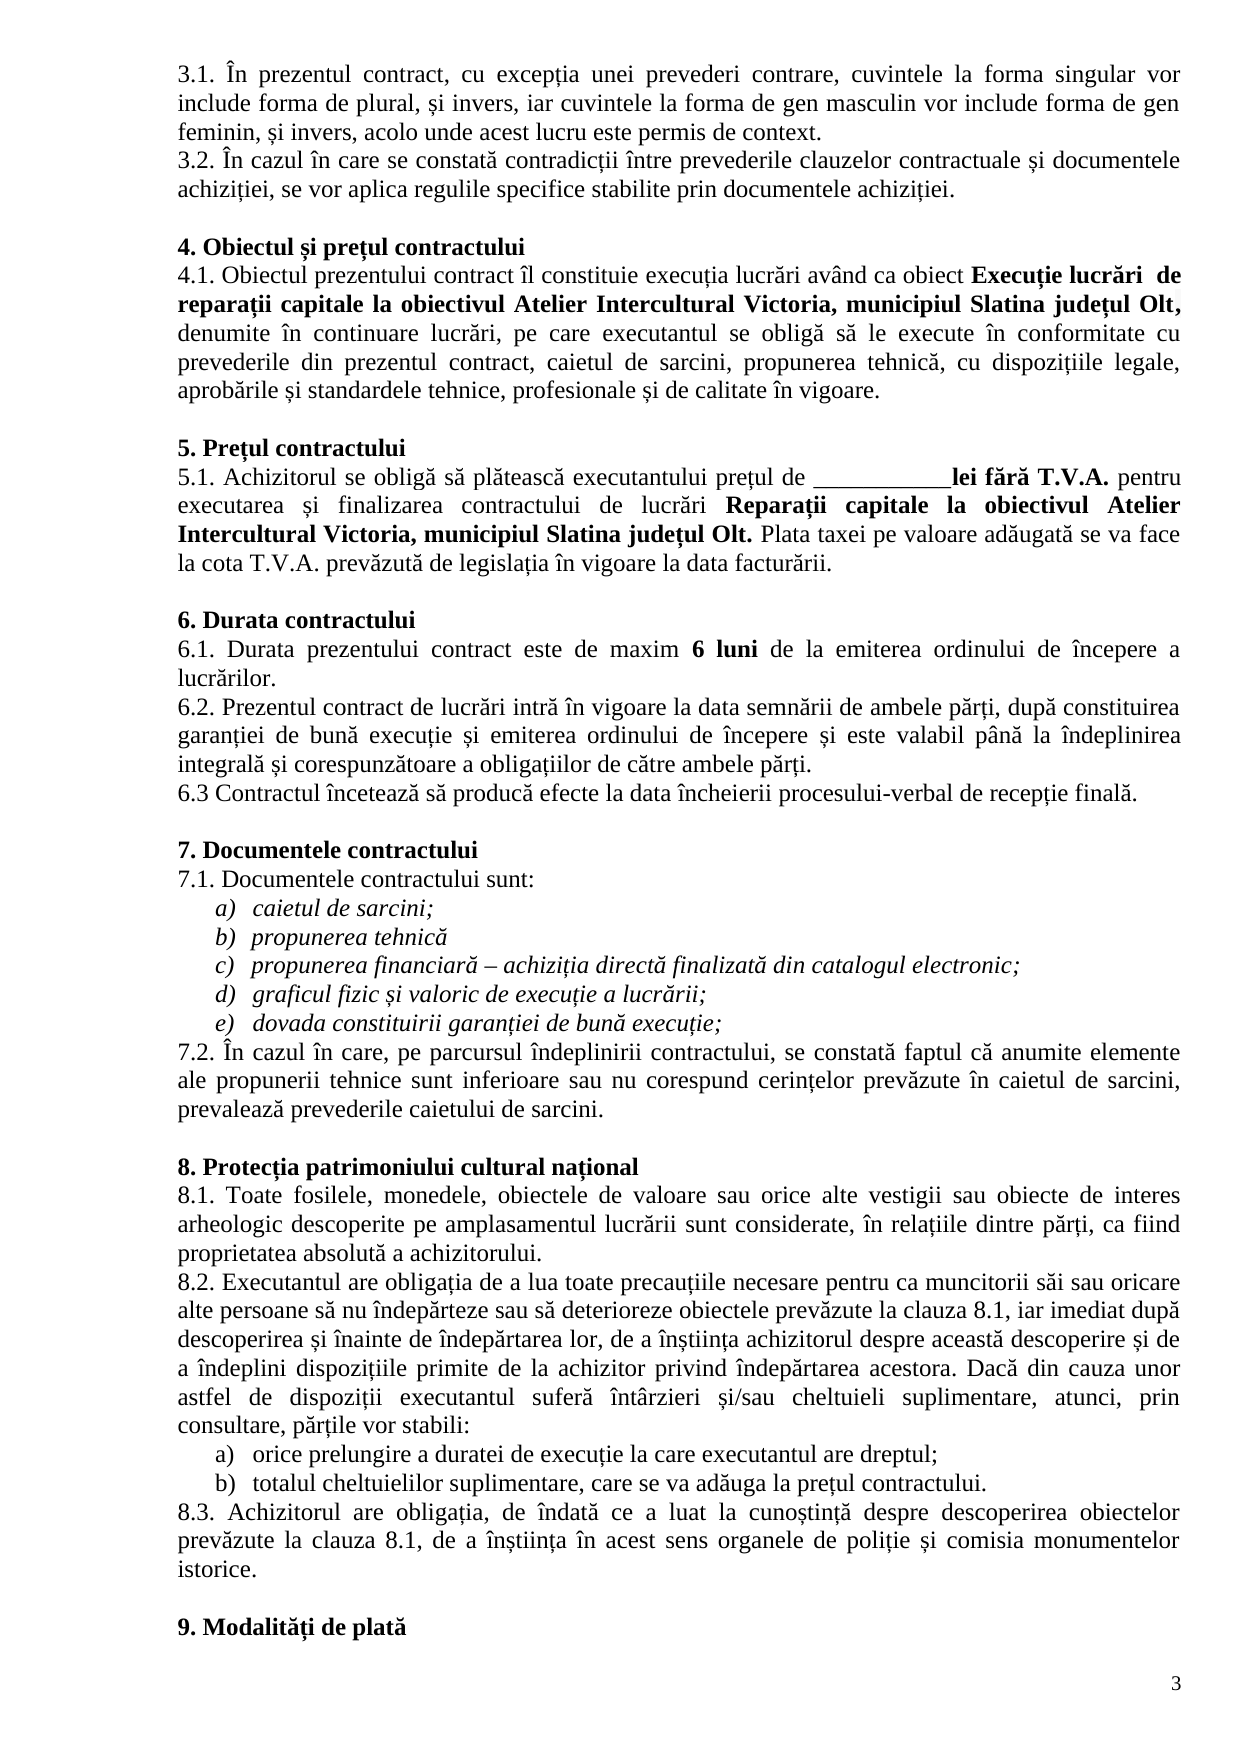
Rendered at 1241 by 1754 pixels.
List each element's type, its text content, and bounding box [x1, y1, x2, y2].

text 3.2. În cazul în care se constată contradicții între prevederile clauzelor contractuale și documentele achiziției, se vor aplica regulile specifice stabilite prin documentele achiziției. [177, 145, 1181, 203]
text 7.1. Documentele contractului sunt: [177, 864, 1181, 893]
list totalul cheltuielilor suplimentare, care se va adăuga la prețul contractului. [215, 1468, 1181, 1497]
text 6.3 Contractul încetează să producă efecte la data încheierii procesului-verbal de recepție finală. [177, 778, 1181, 807]
text 4.1. Obiectul prezentului contract îl constituie execuția lucrări având ca obiect Execuție lucrări de reparații capitale la obiectivul Atelier Intercultural Victoria, municipiul Slatina județul Olt, denumite în continuare lucrări, pe care executantul se obligă să le execute în conformitate cu prevederile din prezentul contract, caietul de sarcini, propunerea tehnică, cu dispozițiile legale, aprobările și standardele tehnice, profesionale și de calitate în vigoare. [177, 260, 1181, 404]
text 6.2. Prezentul contract de lucrări intră în vigoare la data semnării de ambele părți, după constituirea garanției de bună execuție și emiterea ordinului de începere și este valabil până la îndeplinirea integrală și corespunzătoare a obligațiilor de către ambele părți. [177, 692, 1181, 778]
list graficul fizic și valoric de execuție a lucrării; [215, 979, 1181, 1008]
text 6. Durata contractului [177, 605, 1181, 634]
text 5.1. Achizitorul se obligă să plătească executantului prețul de ___________lei fără T.V.A. pentru executarea și finalizarea contractului de lucrări Reparații capitale la obiectivul Atelier Intercultural Victoria, municipiul Slatina județul Olt. Plata taxei pe valoare adăugată se va face la cota T.V.A. prevăzută de legislația în vigoare la data facturării. [177, 462, 1181, 577]
text 8.1. Toate fosilele, monedele, obiectele de valoare sau orice alte vestigii sau obiecte de interes arheologic descoperite pe amplasamentul lucrării sunt considerate, în relațiile dintre părți, ca fiind proprietatea absolută a achizitorului. [177, 1180, 1181, 1267]
text 6.1. Durata prezentului contract este de maxim 6 luni de la emiterea ordinului de începere a lucrărilor. [177, 634, 1181, 692]
list dovada constituirii garanției de bună execuție; [215, 1008, 1181, 1037]
list orice prelungire a duratei de execuție la care executantul are dreptul; [215, 1439, 1181, 1468]
list propunerea financiară – achiziția directă finalizată din catalogul electronic; [215, 950, 1181, 979]
text 9. Modalități de plată [177, 1612, 1181, 1640]
text 8. Protecția patrimoniului cultural național [177, 1152, 1181, 1180]
list propunerea tehnică [215, 922, 1181, 950]
text 8.2. Executantul are obligația de a lua toate precauțiile necesare pentru ca muncitorii săi sau oricare alte persoane să nu îndepărteze sau să deterioreze obiectele prevăzute la clauza 8.1, iar imediat după descoperirea și înainte de îndepărtarea lor, de a înștiința achizitorul despre această descoperire și de a îndeplini dispozițiile primite de la achizitor privind îndepărtarea acestora. Dacă din cauza unor astfel de dispoziții executantul suferă întârzieri și/sau cheltuieli suplimentare, atunci, prin consultare, părțile vor stabili: [177, 1267, 1181, 1439]
text 5. Prețul contractului [177, 433, 1181, 462]
text 4. Obiectul și prețul contractului [177, 232, 1181, 260]
list caietul de sarcini; [215, 893, 1181, 922]
text 3.1. În prezentul contract, cu excepția unei prevederi contrare, cuvintele la forma singular vor include forma de plural, și invers, iar cuvintele la forma de gen masculin vor include forma de gen feminin, și invers, acolo unde acest lucru este permis de context. [177, 59, 1181, 145]
text 7.2. În cazul în care, pe parcursul îndeplinirii contractului, se constată faptul că anumite elemente ale propunerii tehnice sunt inferioare sau nu corespund cerințelor prevăzute în caietul de sarcini, prevalează prevederile caietului de sarcini. [177, 1037, 1181, 1123]
text 8.3. Achizitorul are obligația, de îndată ce a luat la cunoștință despre descoperirea obiectelor prevăzute la clauza 8.1, de a înștiința în acest sens organele de poliție și comisia monumentelor istorice. [177, 1497, 1181, 1583]
text 7. Documentele contractului [177, 835, 1181, 864]
